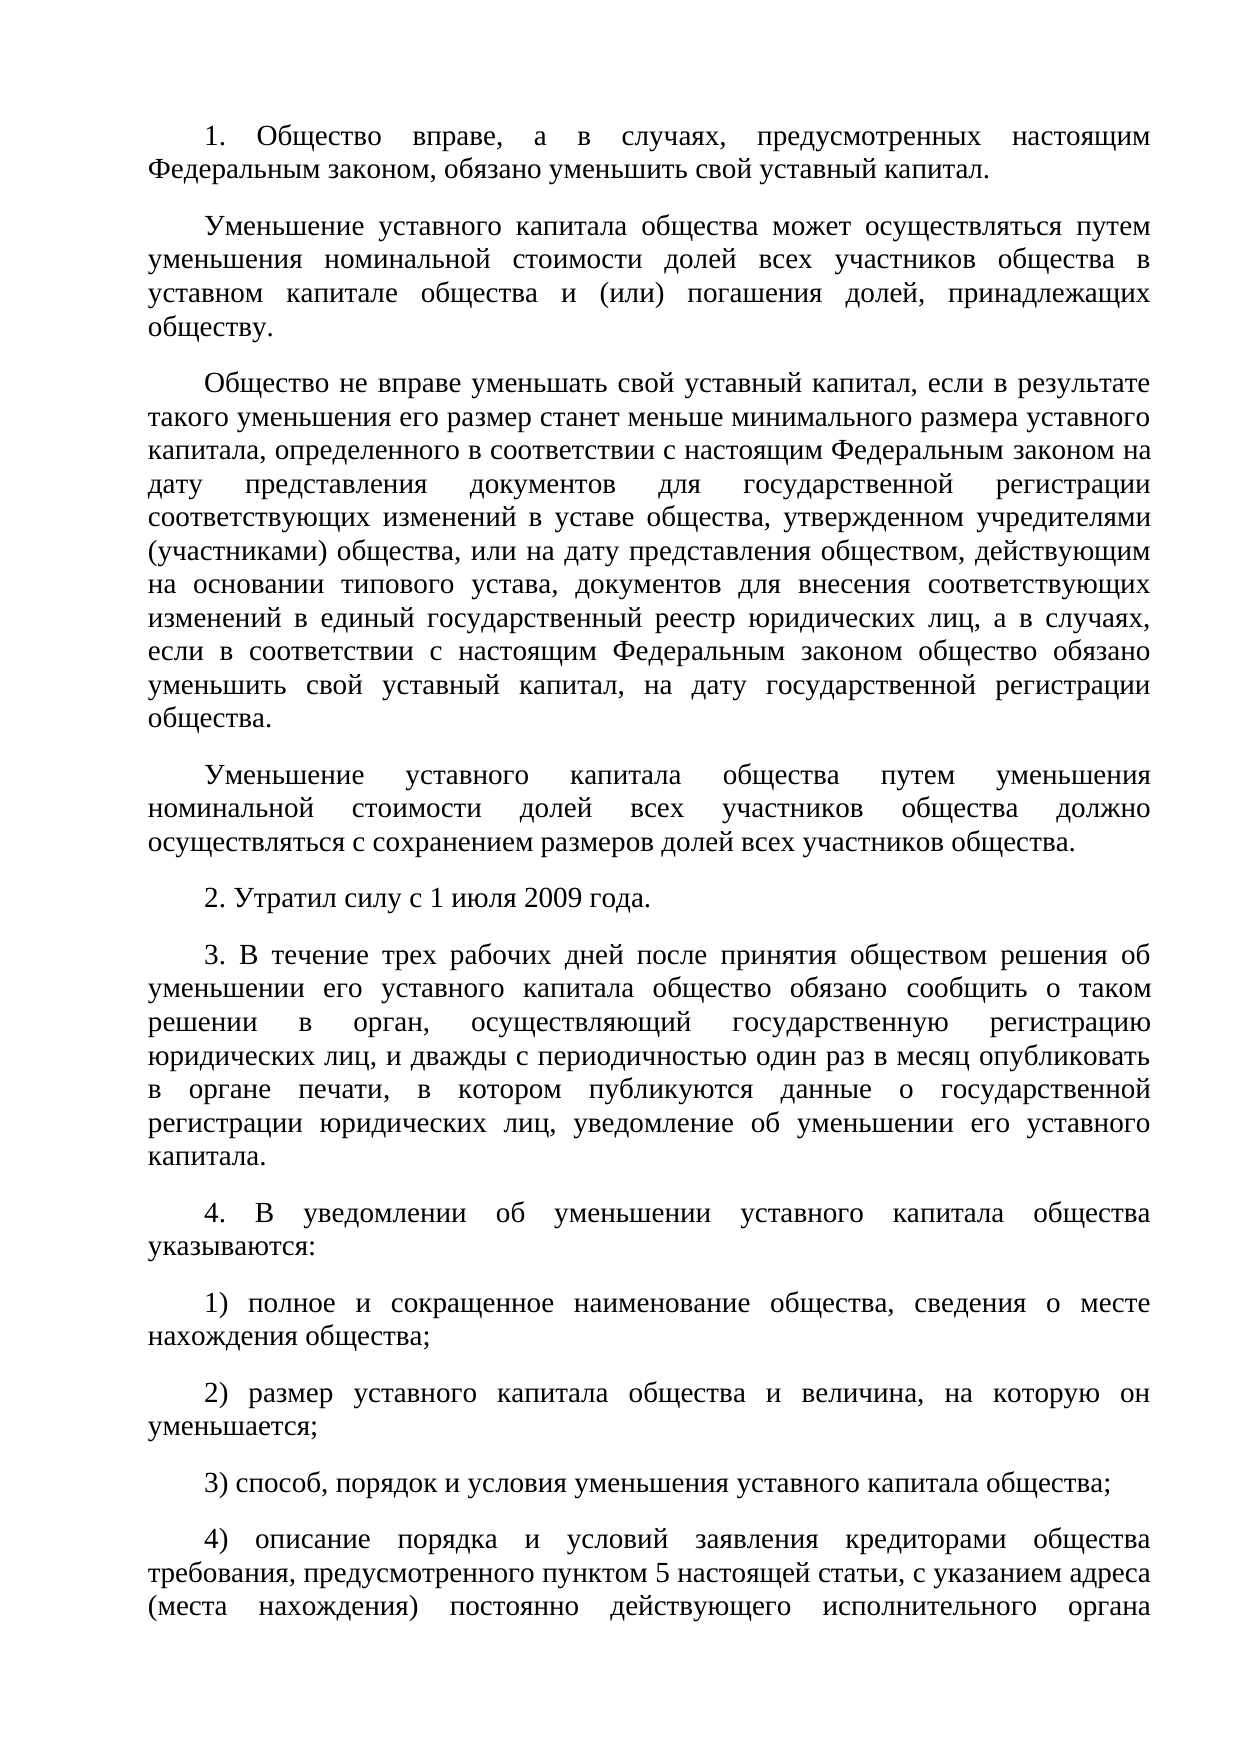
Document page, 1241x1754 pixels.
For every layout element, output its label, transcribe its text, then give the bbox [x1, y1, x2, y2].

text 3. В течение трех рабочих дней после принятия обществом решения об уменьшении его уставного капитала общество обязано сообщить о таком решении в орган, осуществляющий государственную регистрацию юридических лиц, и дважды с периодичностью один раз в месяц опубликовать в органе печати, в котором публикуются данные о государственной регистрации юридических лиц, уведомление об уменьшении его уставного капитала. [148, 937, 1152, 1172]
text 2) размер уставного капитала общества и величина, на которую он уменьшается; [148, 1375, 1152, 1442]
text 1. Общество вправе, а в случаях, предусмотренных настоящим Федеральным законом, обязано уменьшить свой уставный капитал. [148, 118, 1152, 185]
text Уменьшение уставного капитала общества путем уменьшения номинальной стоимости долей всех участников общества должно осуществляться с сохранением размеров долей всех участников общества. [148, 757, 1152, 858]
text 4. В уведомлении об уменьшении уставного капитала общества указываются: [148, 1195, 1152, 1262]
text 1) полное и сокращенное наименование общества, сведения о месте нахождения общества; [148, 1285, 1152, 1352]
text Уменьшение уставного капитала общества может осуществляться путем уменьшения номинальной стоимости долей всех участников общества в уставном капитале общества и (или) погашения долей, принадлежащих обществу. [148, 208, 1152, 342]
text 2. Утратил силу с 1 июля 2009 года. [148, 881, 1152, 914]
text 3) способ, порядок и условия уменьшения уставного капитала общества; [148, 1465, 1152, 1498]
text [148, 1521, 1152, 1622]
text Общество не вправе уменьшать свой уставный капитал, если в результате такого уменьшения его размер станет меньше минимального размера уставного капитала, определенного в соответствии с настоящим Федеральным законом на дату представления документов для государственной регистрации соответствующих изменений в уставе общества, утвержденном учредителями (участниками) общества, или на дату представления обществом, действующим на основании типового устава, документов для внесения соответствующих изменений в единый государственный реестр юридических лиц, а в случаях, если в соответствии с настоящим Федеральным законом общество обязано уменьшить свой уставный капитал, на дату государственной регистрации общества. [148, 365, 1152, 734]
